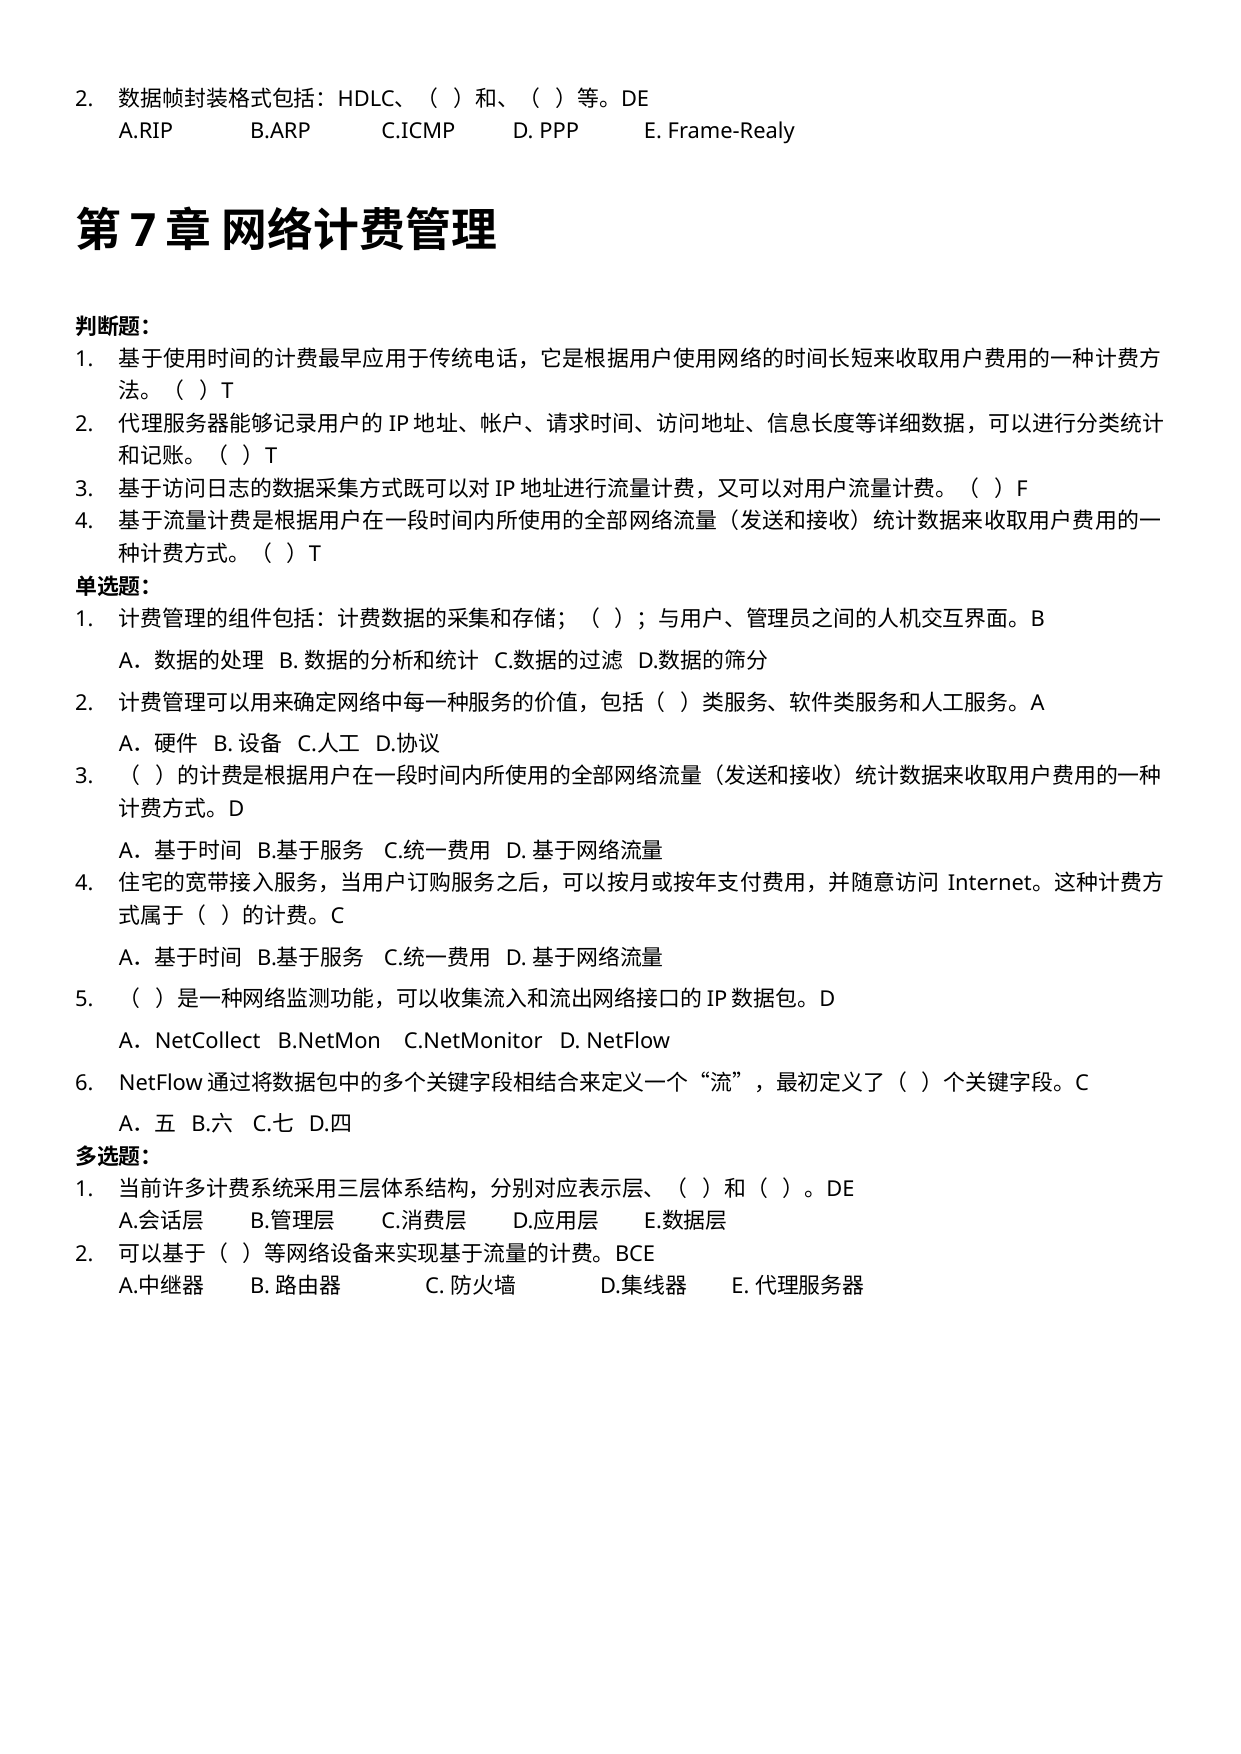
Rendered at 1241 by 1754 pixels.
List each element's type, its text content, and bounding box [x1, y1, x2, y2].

list 代理服务器能够记录用户的IP地址、帐户、请求时间、访问地址、信息长度等详细数据，可以进行分类统计和记账。（ ）T [75, 406, 1165, 471]
text A．NetCollect B.NetMon C.NetMonitor D. NetFlow [75, 1013, 1106, 1055]
list 基于流量计费是根据用户在一段时间内所使用的全部网络流量（发送和接收）统计数据来收取用户费用的一种计费方式。（ ）T [75, 503, 1165, 568]
list A.中继器 B. 路由器 C. 防火墙 D.集线器 E. 代理服务器 [119, 1268, 1165, 1301]
list 基于使用时间的计费最早应用于传统电话，它是根据用户使用网络的时间长短来收取用户费用的一种计费方法。（ ）T [75, 341, 1165, 406]
list 住宅的宽带接入服务，当用户订购服务之后，可以按月或按年支付费用，并随意访问Internet。这种计费方式属于（ ）的计费。C [75, 865, 1165, 930]
list A.RIP B.ARP C.ICMP D. PPP E. Frame-Realy [119, 113, 1165, 146]
text A．基于时间 B.基于服务 C.统一费用 D. 基于网络流量 [119, 823, 1106, 865]
list 计费管理的组件包括：计费数据的采集和存储；（ ）；与用户、管理员之间的人机交互界面。B [75, 601, 1165, 633]
list 当前许多计费系统采用三层体系结构，分别对应表示层、（ ）和（ ）。DE [75, 1171, 1165, 1203]
text A．基于时间 B.基于服务 C.统一费用 D. 基于网络流量 [119, 930, 1106, 972]
list 基于访问日志的数据采集方式既可以对IP地址进行流量计费，又可以对用户流量计费。（ ）F [75, 471, 1165, 503]
list 数据帧封装格式包括：HDLC、（ ）和、（ ）等。DE [75, 81, 1165, 113]
list 可以基于（ ）等网络设备来实现基于流量的计费。BCE [75, 1236, 1165, 1268]
list 计费管理可以用来确定网络中每一种服务的价值，包括（ ）类服务、软件类服务和人工服务。A [75, 675, 1169, 717]
text A．数据的处理 B. 数据的分析和统计 C.数据的过滤 D.数据的筛分 [119, 633, 1106, 675]
text 单选题： [75, 568, 1165, 601]
text A．五 B.六 C.七 D.四 [75, 1097, 1106, 1138]
text 判断题： [75, 308, 1165, 341]
text A.会话层 B.管理层 C.消费层 D.应用层 E.数据层 [75, 1203, 1165, 1236]
text 第7章 网络计费管理 [75, 178, 1165, 276]
text 多选题： [75, 1138, 1165, 1171]
text A．硬件 B. 设备 C.人工 D.协议 [119, 717, 1106, 758]
list NetFlow通过将数据包中的多个关键字段相结合来定义一个“流”，最初定义了（ ）个关键字段。C [75, 1055, 1106, 1097]
list （ ）是一种网络监测功能，可以收集流入和流出网络接口的IP数据包。D [75, 972, 1106, 1013]
list （ ）的计费是根据用户在一段时间内所使用的全部网络流量（发送和接收）统计数据来收取用户费用的一种计费方式。D [75, 758, 1165, 823]
